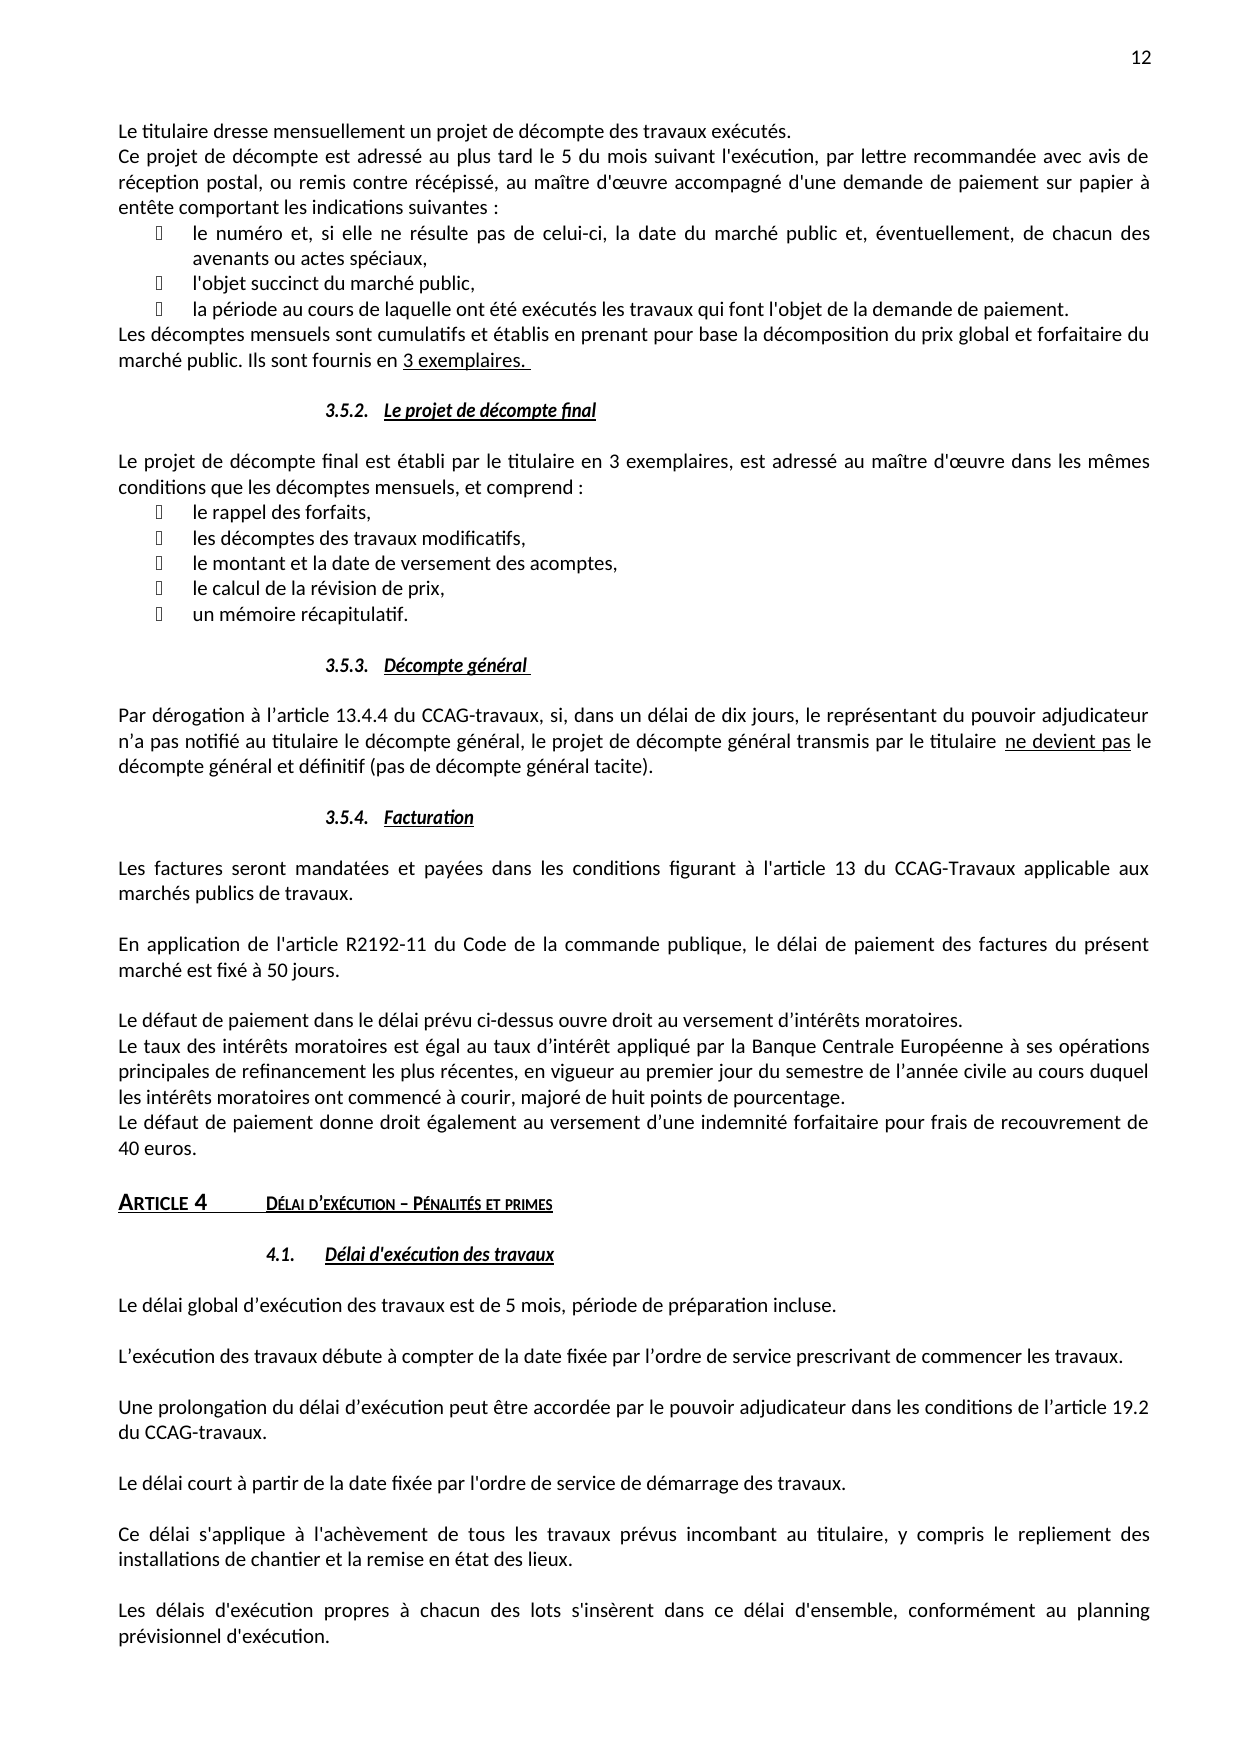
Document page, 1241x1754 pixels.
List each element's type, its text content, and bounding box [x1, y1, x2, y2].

list un mémoire récapitulatif. [155, 601, 1152, 626]
list la période au cours de laquelle ont été exécutés les travaux qui font l'objet de la demande de paiement. [155, 296, 1152, 321]
list le numéro et, si elle ne résulte pas de celui-ci, la date du marché public et, éventuellement, de chacun des avenants ou actes spéciaux, [155, 220, 1152, 271]
subtitle Le projet de décompte final [325, 398, 1152, 423]
text Le défaut de paiement dans le délai prévu ci-dessus ouvre droit au versement d’intérêts moratoires. [118, 1008, 1152, 1033]
text En application de l'article R2192-11 du Code de la commande publique, le délai de paiement des factures du présent marché est fixé à 50 jours. [118, 931, 1152, 982]
list le calcul de la révision de prix, [155, 576, 1152, 601]
text Ce délai s'applique à l'achèvement de tous les travaux prévus incombant au titulaire, y compris le repliement des installations de chantier et la remise en état des lieux. [118, 1521, 1152, 1572]
text Une prolongation du délai d’exécution peut être accordée par le pouvoir adjudicateur dans les conditions de l’article 19.2 du CCAG-travaux. [118, 1394, 1152, 1445]
text Par dérogation à l’article 13.4.4 du CCAG-travaux, si, dans un délai de dix jours, le représentant du pouvoir adjudicateur n’a pas notifié au titulaire le décompte général, le projet de décompte général transmis par le titulaire ne devient pas le décompte général et définitif (pas de décompte général tacite). [118, 703, 1152, 779]
text Le projet de décompte final est établi par le titulaire en 3 exemplaires, est adressé au maître d'œuvre dans les mêmes conditions que les décomptes mensuels, et comprend : [118, 448, 1152, 499]
text Les factures seront mandatées et payées dans les conditions figurant à l'article 13 du CCAG-Travaux applicable aux marchés publics de travaux. [118, 855, 1152, 906]
text Les délais d'exécution propres à chacun des lots s'insèrent dans ce délai d'ensemble, conformément au planning prévisionnel d'exécution. [118, 1597, 1152, 1648]
list l'objet succinct du marché public, [155, 271, 1152, 296]
text L’exécution des travaux débute à compter de la date fixée par l’ordre de service prescrivant de commencer les travaux. [118, 1343, 1152, 1369]
text Le taux des intérêts moratoires est égal au taux d’intérêt appliqué par la Banque Centrale Européenne à ses opérations principales de refinancement les plus récentes, en vigueur au premier jour du semestre de l’année civile au cours duquel les intérêts moratoires ont commencé à courir, majoré de huit points de pourcentage. [118, 1033, 1152, 1109]
text Les décomptes mensuels sont cumulatifs et établis en prenant pour base la décomposition du prix global et forfaitaire du marché public. Ils sont fournis en 3 exemplaires. [118, 321, 1152, 372]
list le rappel des forfaits, [155, 499, 1152, 525]
text Le titulaire dresse mensuellement un projet de décompte des travaux exécutés. [118, 118, 1152, 143]
list les décomptes des travaux modificatifs, [155, 525, 1152, 550]
list le montant et la date de versement des acomptes, [155, 550, 1152, 576]
subtitle Facturation [325, 804, 1152, 830]
subtitle Décompte général [325, 652, 1152, 677]
text Le défaut de paiement donne droit également au versement d’une indemnité forfaitaire pour frais de recouvrement de 40 euros. [118, 1109, 1152, 1160]
text Le délai global d’exécution des travaux est de 5 mois, période de préparation incluse. [118, 1292, 1152, 1318]
text Le délai court à partir de la date fixée par l'ordre de service de démarrage des travaux. [118, 1470, 1152, 1496]
text Ce projet de décompte est adressé au plus tard le 5 du mois suivant l'exécution, par lettre recommandée avec avis de réception postal, ou remis contre récépissé, au maître d'œuvre accompagné d'une demande de paiement sur papier à entête comportant les indications suivantes : [118, 143, 1152, 220]
subtitle Délai d'exécution des travaux [266, 1242, 1152, 1267]
subtitle Délai d’exécution – Pénalités et primes [118, 1186, 1152, 1216]
